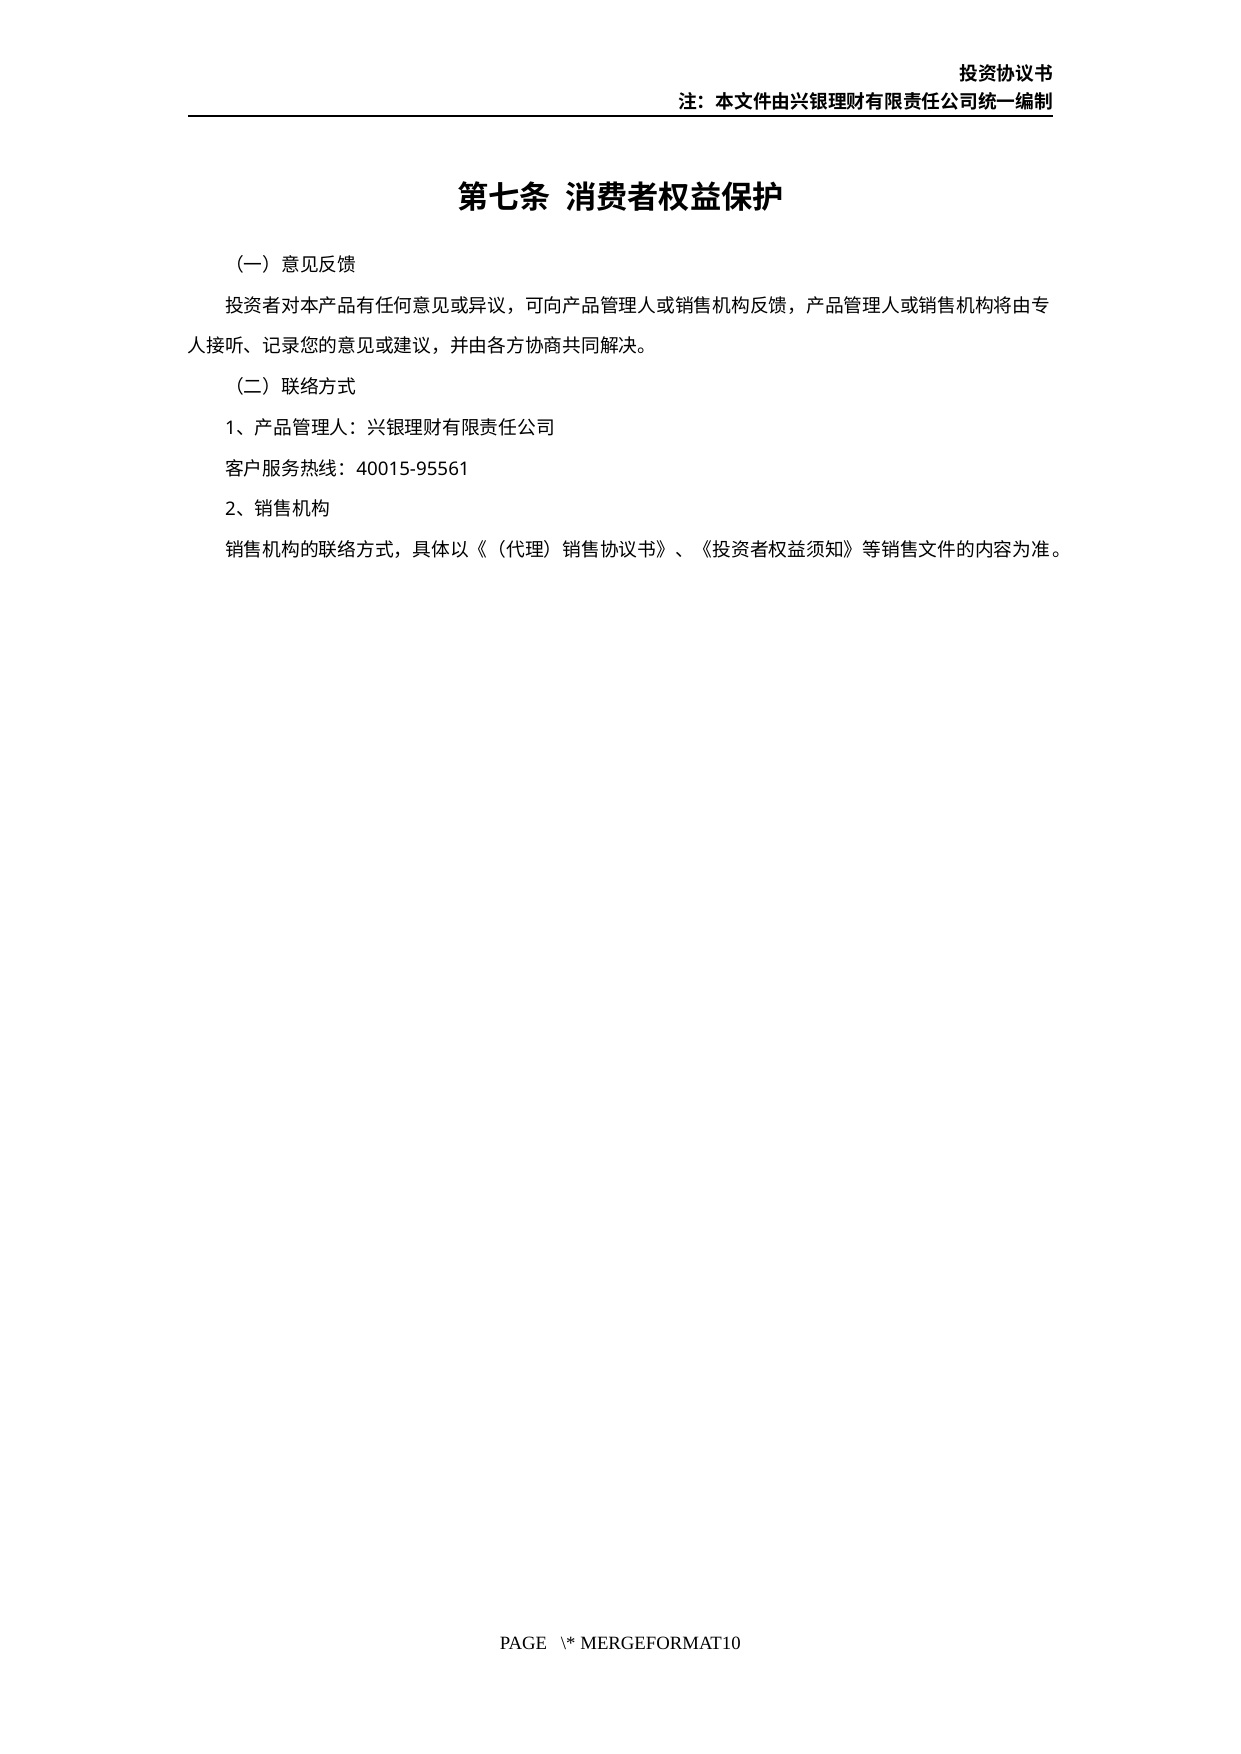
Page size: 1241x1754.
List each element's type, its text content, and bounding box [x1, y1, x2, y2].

text 客户服务热线：40015-95561 [187, 453, 1053, 480]
text 销售机构的联络方式，具体以《（代理）销售协议书》、《投资者权益须知》等销售文件的内容为准。 [187, 535, 1053, 603]
text 2、销售机构 [187, 494, 1053, 521]
text 1、产品管理人：兴银理财有限责任公司 [187, 412, 1053, 440]
text （一）意见反馈 [187, 249, 1053, 277]
text （二）联络方式 [187, 372, 1053, 399]
text 投资者对本产品有任何意见或异议，可向产品管理人或销售机构反馈，产品管理人或销售机构将由专人接听、记录您的意见或建议，并由各方协商共同解决。 [187, 290, 1053, 358]
subtitle 第七条 消费者权益保护 [187, 162, 1053, 227]
